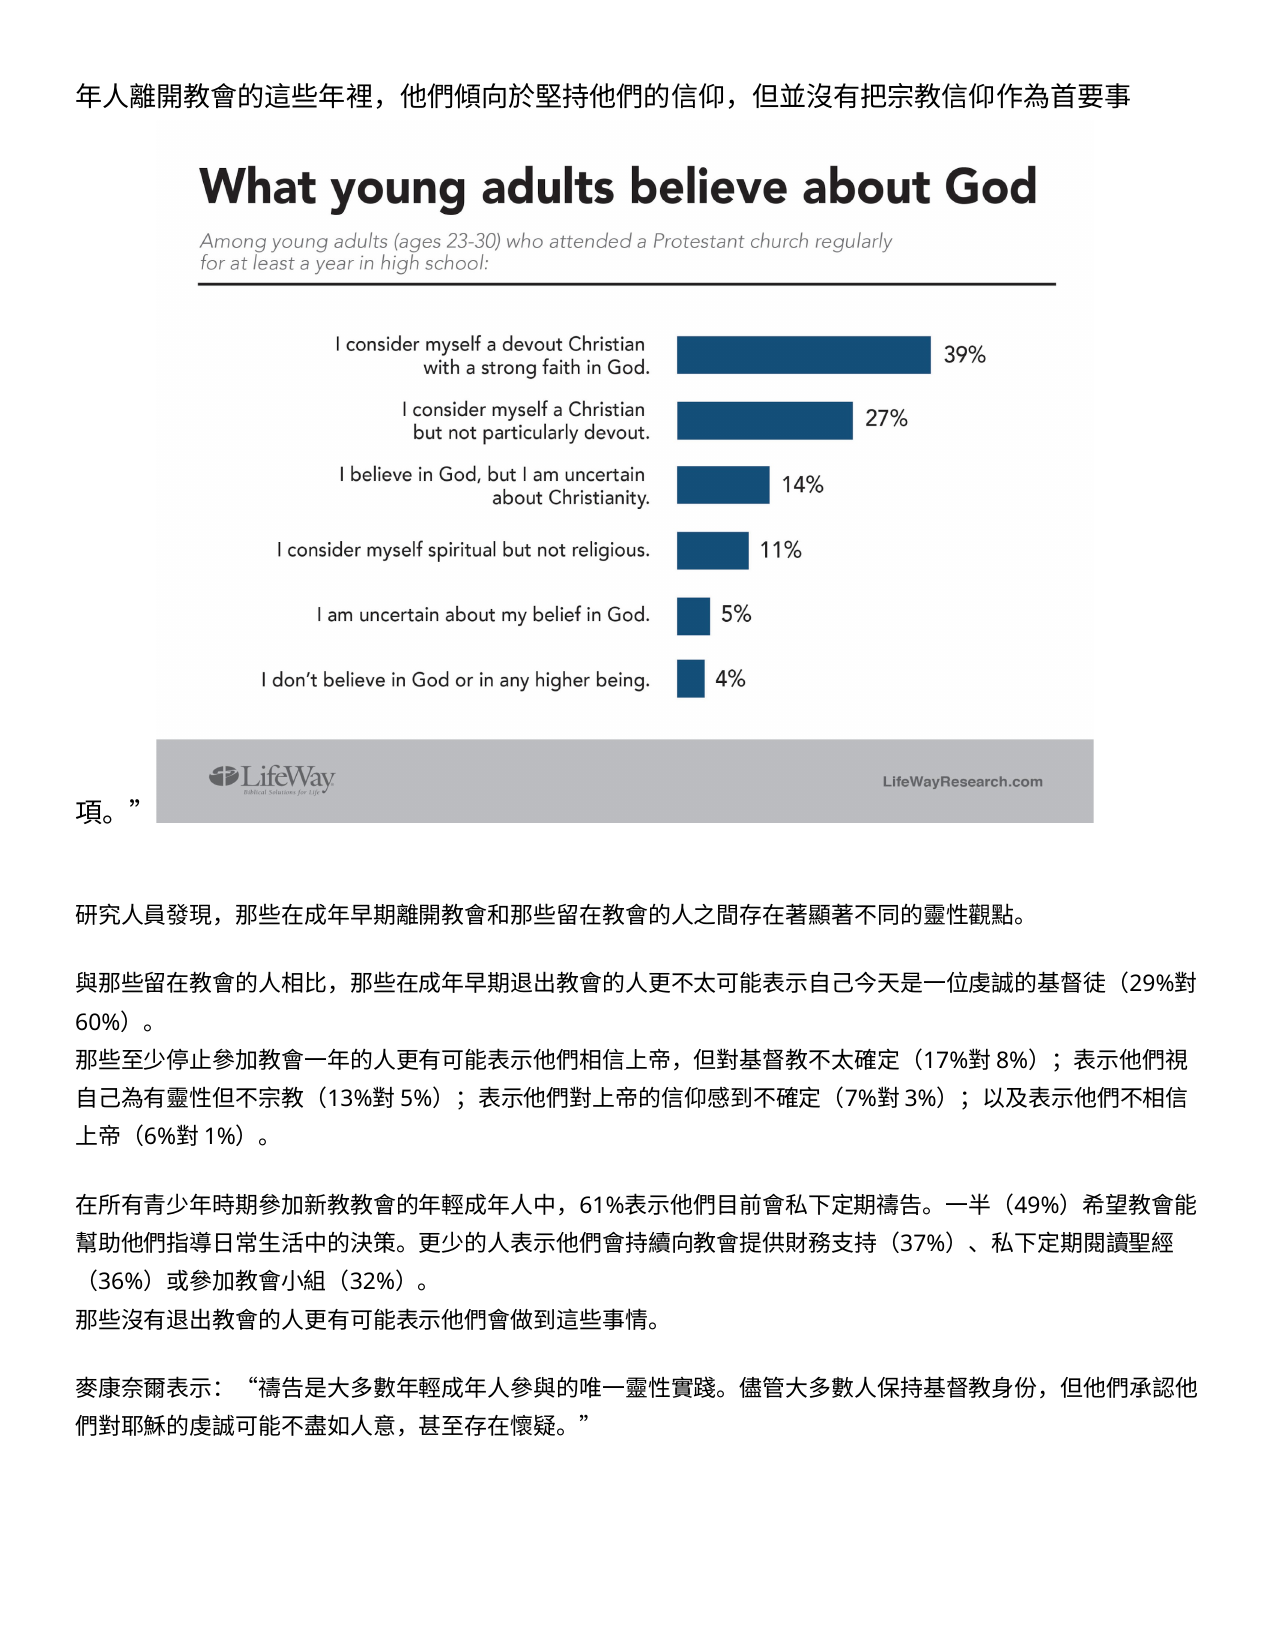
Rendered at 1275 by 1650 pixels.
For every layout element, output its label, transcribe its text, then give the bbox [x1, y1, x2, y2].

text 與那些留在教會的人相比，那些在成年早期退出教會的人更不太可能表示自己今天是一位虔誠的基督徒（29%對60%）。 [75, 965, 1200, 1037]
text 研究人員發現，那些在成年早期離開教會和那些留在教會的人之間存在著顯著不同的靈性觀點。 [75, 897, 1200, 930]
text 麥康奈爾表示：“禱告是大多數年輕成年人參與的唯一靈性實踐。儘管大多數人保持基督教身份，但他們承認他們對耶穌的虔誠可能不盡如人意，甚至存在懷疑。” [75, 1370, 1200, 1441]
text 在所有青少年時期參加新教教會的年輕成年人中，61%表示他們目前會私下定期禱告。一半（49%）希望教會能幫助他們指導日常生活中的決策。更少的人表示他們會持續向教會提供財務支持（37%）、私下定期閱讀聖經（36%）或參加教會小組（32%）。 [75, 1187, 1200, 1297]
picture [156, 120, 1094, 823]
text 那些至少停止參加教會一年的人更有可能表示他們相信上帝，但對基督教不太確定（17%對8%）；表示他們視自己為有靈性但不宗教（13%對5%）；表示他們對上帝的信仰感到不確定（7%對3%）；以及表示他們不相信上帝（6%對1%）。 [75, 1042, 1200, 1152]
text 那些沒有退出教會的人更有可能表示他們會做到這些事情。 [75, 1302, 1200, 1335]
